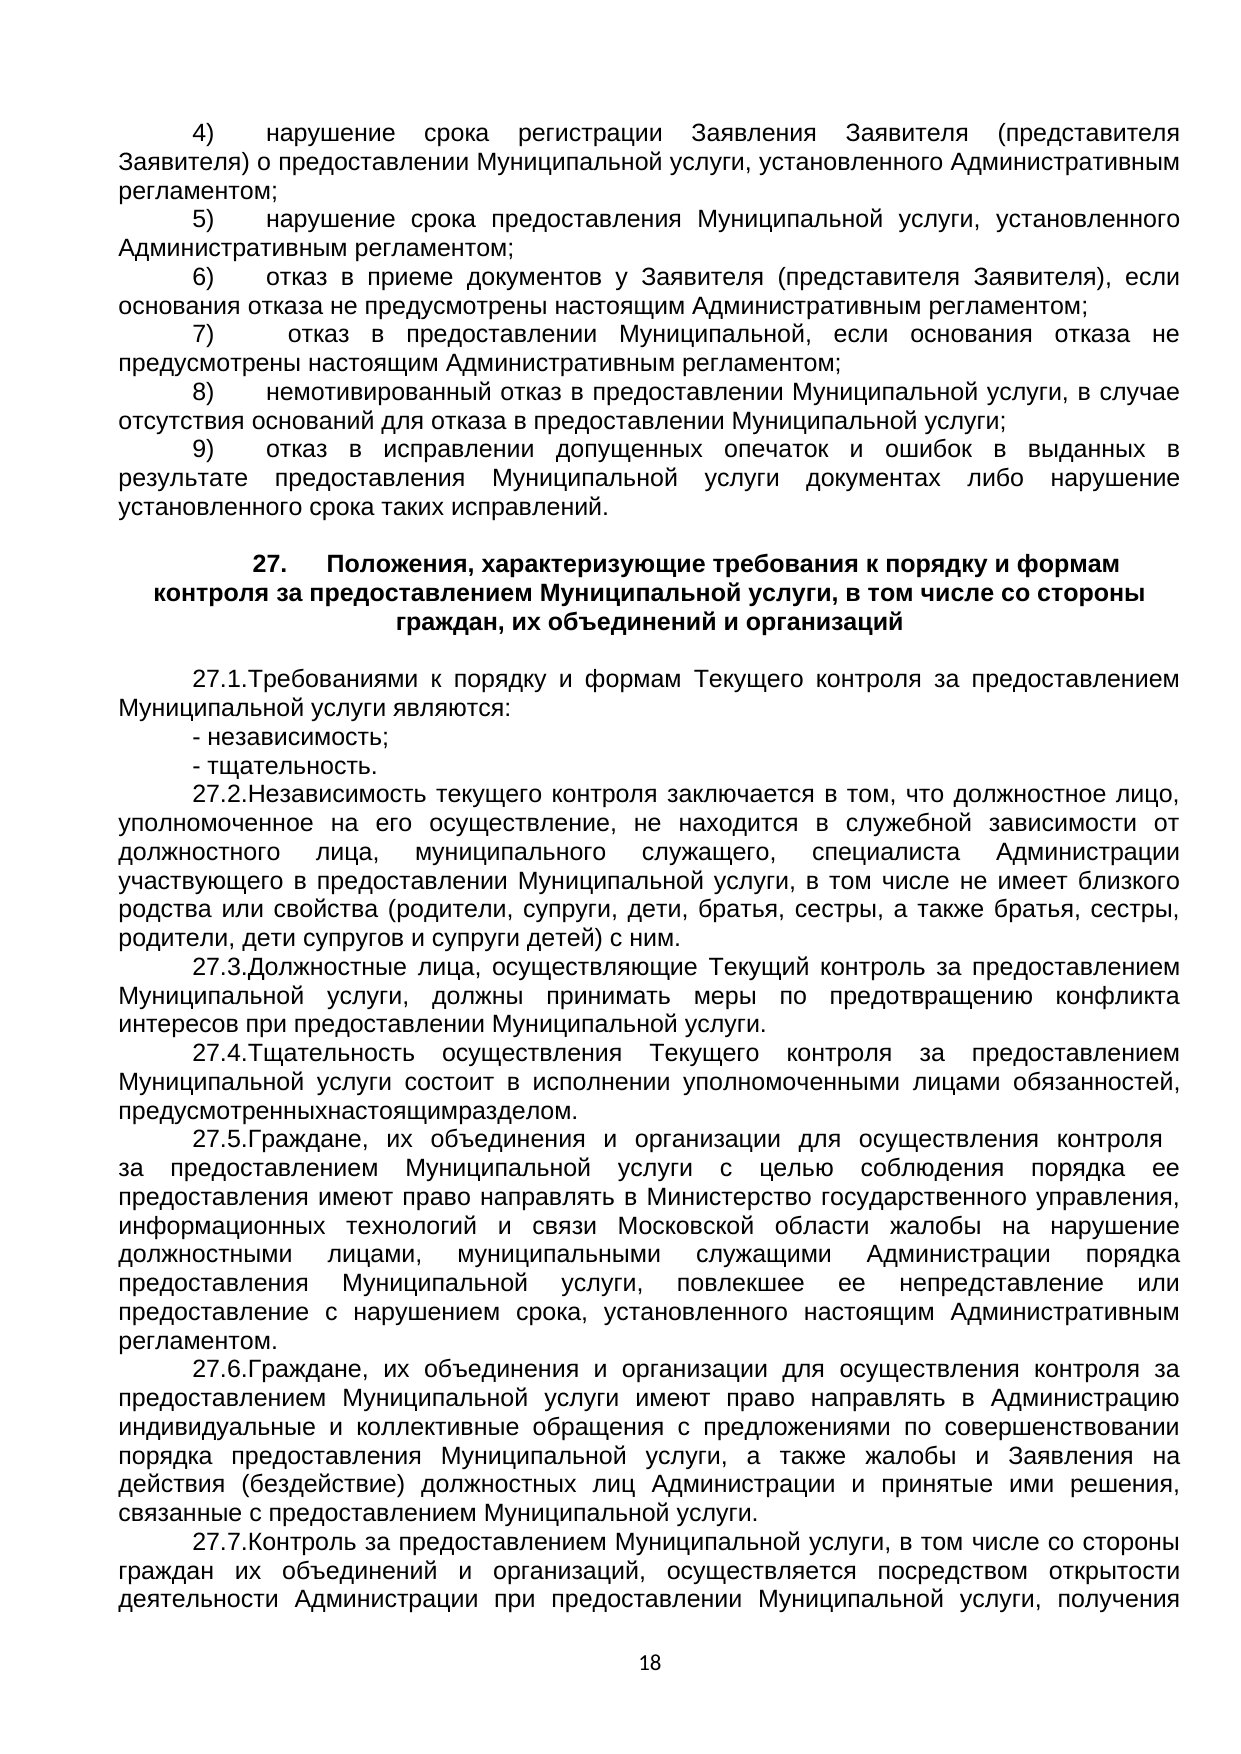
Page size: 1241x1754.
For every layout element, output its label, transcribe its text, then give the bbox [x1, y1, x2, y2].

text 27.2.Независимость текущего контроля заключается в том, что должностное лицо, уполномоченное на его осуществление, не находится в служебной зависимости от должностного лица, муниципального служащего, специалиста Администрации участвующего в предоставлении Муниципальной услуги, в том числе не имеет близкого родства или свойства (родители, супруги, дети, братья, сестры, а также братья, сестры, родители, дети супругов и супруги детей) с ним. [118, 779, 1181, 952]
text 27.6.Граждане, их объединения и организации для осуществления контроля за предоставлением Муниципальной услуги имеют право направлять в Администрацию индивидуальные и коллективные обращения с предложениями по совершенствовании порядка предоставления Муниципальной услуги, а также жалобы и Заявления на действия (бездействие) должностных лиц Администрации и принятые ими решения, связанные с предоставлением Муниципальной услуги. [118, 1354, 1181, 1527]
text - тщательность. [118, 751, 1181, 779]
text 4) нарушение срока регистрации Заявления Заявителя (представителя Заявителя) о предоставлении Муниципальной услуги, установленного Административным регламентом; [118, 118, 1181, 204]
text 5) нарушение срока предоставления Муниципальной услуги, установленного Административным регламентом; [118, 204, 1181, 262]
text 27.3.Должностные лица, осуществляющие Текущий контроль за предоставлением Муниципальной услуги, должны принимать меры по предотвращению конфликта интересов при предоставлении Муниципальной услуги. [118, 952, 1181, 1038]
text 7) отказ в предоставлении Муниципальной, если основания отказа не предусмотрены настоящим Административным регламентом; [118, 319, 1181, 377]
text 27.5.Граждане, их объединения и организации для осуществления контроля за предоставлением Муниципальной услуги с целью соблюдения порядка ее предоставления имеют право направлять в Министерство государственного управления, информационных технологий и связи Московской области жалобы на нарушение должностными лицами, муниципальными служащими Администрации порядка предоставления Муниципальной услуги, повлекшее ее непредставление или предоставление с нарушением срока, установленного настоящим Административным регламентом. [118, 1124, 1181, 1354]
text 27.4.Тщательность осуществления Текущего контроля за предоставлением Муниципальной услуги состоит в исполнении уполномоченными лицами обязанностей, предусмотренныхнастоящимразделом. [118, 1038, 1181, 1124]
text 27.1.Требованиями к порядку и формам Текущего контроля за предоставлением Муниципальной услуги являются: [118, 664, 1181, 722]
text - независимость; [118, 722, 1181, 751]
text 8) немотивированный отказ в предоставлении Муниципальной услуги, в случае отсутствия оснований для отказа в предоставлении Муниципальной услуги; [118, 377, 1181, 434]
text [118, 1527, 1181, 1613]
list Положения, характеризующие требования к порядку и формам контроля за предоставлением Муниципальной услуги, в том числе со стороны граждан, их объединений и организаций [118, 549, 1181, 636]
text 9) отказ в исправлении допущенных опечаток и ошибок в выданных в результате предоставления Муниципальной услуги документах либо нарушение установленного срока таких исправлений. [118, 434, 1181, 521]
text 6) отказ в приеме документов у Заявителя (представителя Заявителя), если основания отказа не предусмотрены настоящим Административным регламентом; [118, 262, 1181, 319]
